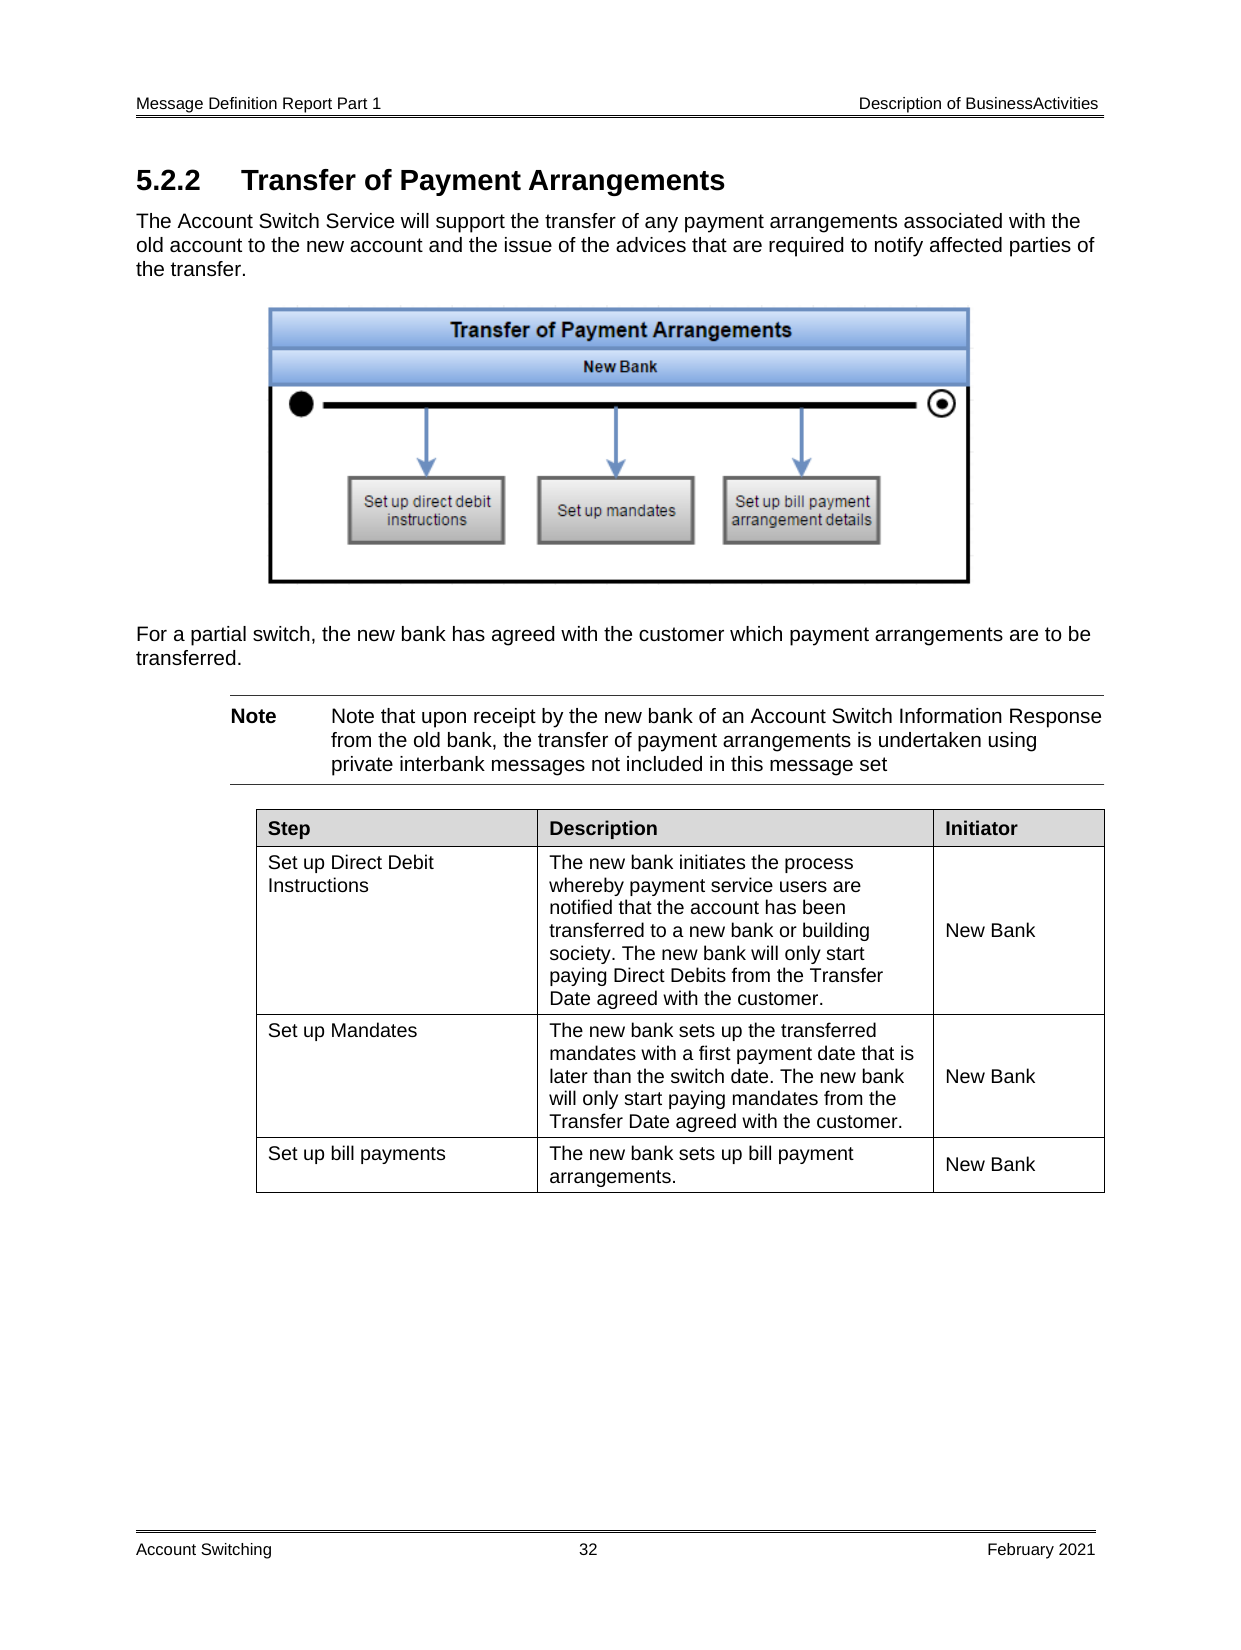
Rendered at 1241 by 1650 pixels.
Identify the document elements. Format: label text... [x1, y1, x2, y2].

picture [266, 305, 974, 585]
subtitle Transfer of Payment Arrangements [136, 163, 1104, 196]
table_cell The new bank initiates the process whereby payment service users are notified that the account has been transferred to a new bank or building society. The new bank will only start paying Direct Debits from the Transfer Date agreed with the customer. [538, 847, 933, 1014]
table_header Initiator [934, 810, 1104, 846]
table_cell Set up Direct Debit Instructions [257, 847, 537, 1014]
text The Account Switch Service will support the transfer of any payment arrangements associated with the old account to the new account and the issue of the advices that are required to notify affected parties of the transfer. [136, 209, 1104, 281]
table_cell Set up Mandates [257, 1015, 537, 1137]
table_cell New Bank [934, 1138, 1104, 1192]
table_cell The new bank sets up the transferred mandates with a first payment date that is later than the switch date. The new bank will only start paying mandates from the Transfer Date agreed with the customer. [538, 1015, 933, 1137]
table_header Description [538, 810, 933, 846]
table_cell Set up bill payments [257, 1138, 537, 1192]
text Note that upon receipt by the new bank of an Account Switch Information Response from the old bank, the transfer of payment arrangements is undertaken using private interbank messages not included in this message set [230, 696, 1104, 784]
table_cell New Bank [934, 847, 1104, 1014]
text For a partial switch, the new bank has agreed with the customer which payment arrangements are to be transferred. [136, 622, 1104, 670]
table_cell New Bank [934, 1015, 1104, 1137]
table_cell The new bank sets up bill payment arrangements. [538, 1138, 933, 1192]
table_header Step [257, 810, 537, 846]
